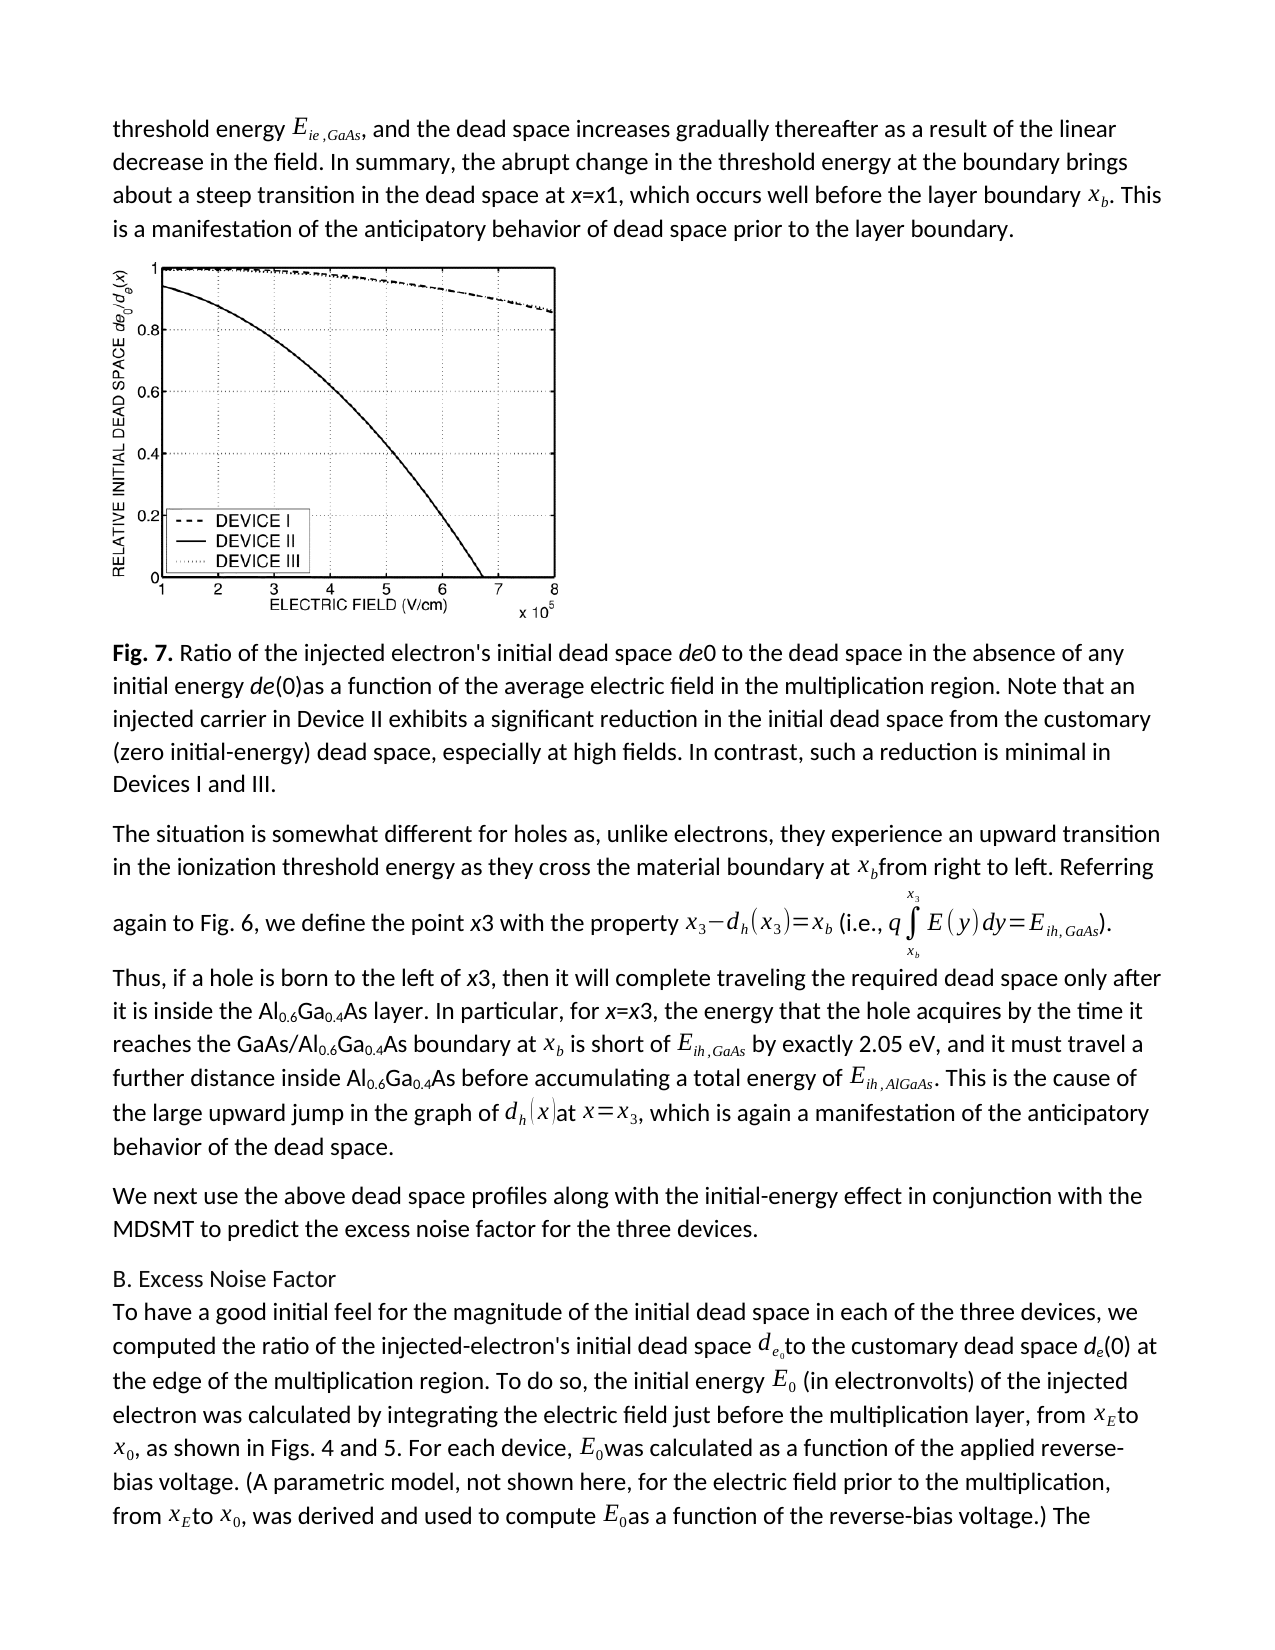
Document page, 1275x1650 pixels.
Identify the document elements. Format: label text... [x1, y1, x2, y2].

subtitle B. Excess Noise Factor [112, 1263, 1162, 1293]
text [112, 112, 1162, 243]
text Fig. 7. Ratio of the injected electron's initial dead space de0 to the dead space in the absence of any initial energy de(0)as a function of the average electric field in the multiplication region. Note that an injected carrier in Device II exhibits a significant reduction in the initial dead space from the customary (zero initial-energy) dead space, especially at high fields. In contrast, such a reduction is minimal in Devices I and III. [112, 637, 1162, 799]
text The situation is somewhat different for holes as, unlike electrons, they experience an upward transition in the ionization threshold energy as they cross the material boundary at from right to left. Referring again to Fig. 6, we define the point x3 with the property (i.e., ). Thus, if a hole is born to the left of x3, then it will complete traveling the required dead space only after it is inside the Al0.6Ga0.4As layer. In particular, for x=x3, the energy that the hole acquires by the time it reaches the GaAs/Al0.6Ga0.4As boundary at is short of by exactly 2.05 eV, and it must travel a further distance inside Al0.6Ga0.4As before accumulating a total energy of . This is the cause of the large upward jump in the graph of at , which is again a manifestation of the anticipatory behavior of the dead space. [112, 818, 1162, 1161]
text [112, 1296, 1162, 1531]
text We next use the above dead space profiles along with the initial-energy effect in conjunction with the MDSMT to predict the excess noise factor for the three devices. [112, 1180, 1162, 1244]
picture [112, 262, 558, 618]
